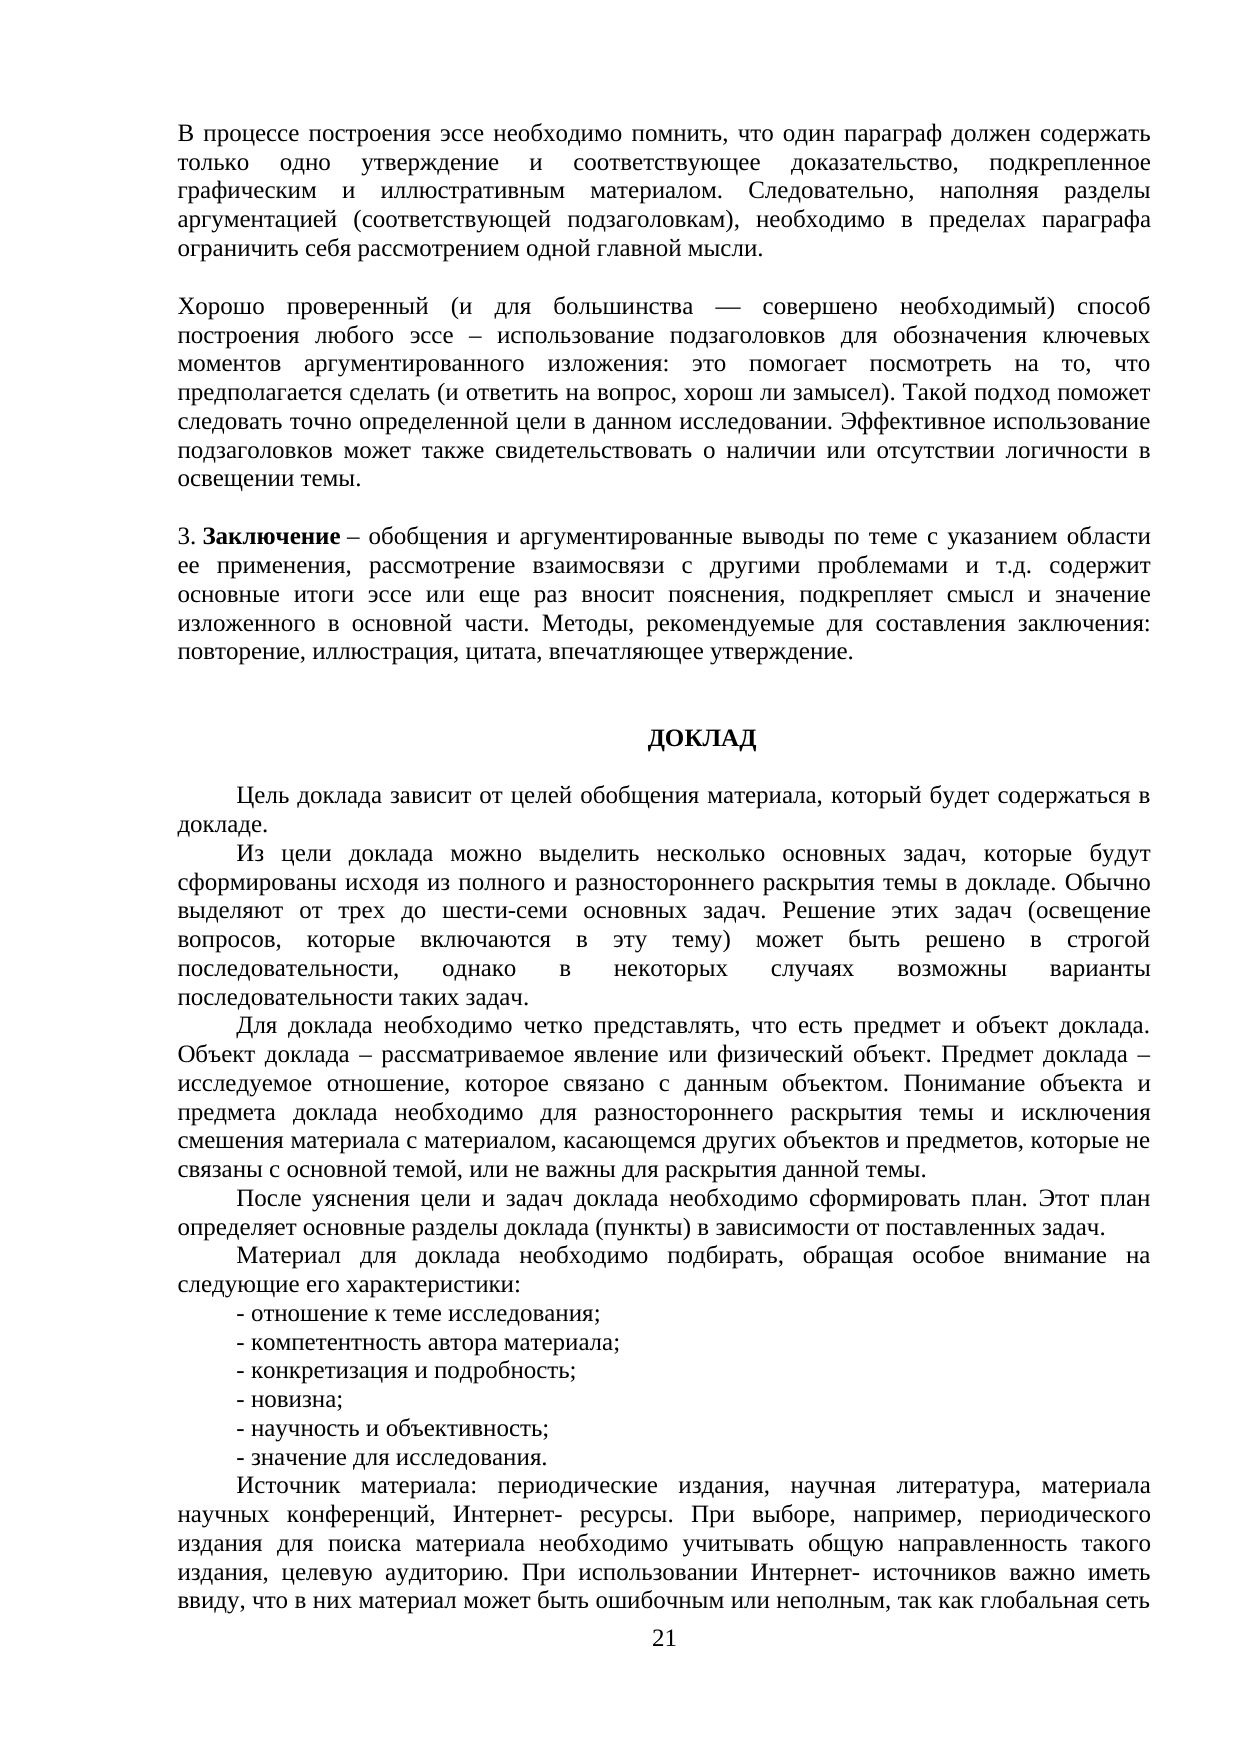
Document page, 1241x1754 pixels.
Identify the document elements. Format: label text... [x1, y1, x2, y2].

text - научность и объективность; [177, 1413, 1152, 1442]
text После уяснения цели и задач доклада необходимо сформировать план. Этот план определяет основные разделы доклада (пункты) в зависимости от поставленных задач. [177, 1183, 1152, 1241]
text ДОКЛАД [177, 723, 1152, 752]
text Хорошо проверенный (и для большинства — совершено необходимый) способ построения любого эссе – использование подзаголовков для обозначения ключевых моментов аргументированного изложения: это помогает посмотреть на то, что предполагается сделать (и ответить на вопрос, хорош ли замысел). Такой подход поможет следовать точно определенной цели в данном исследовании. Эффективное использование подзаголовков может также свидетельствовать о наличии или отсутствии логичности в освещении темы. [177, 291, 1152, 492]
text Для доклада необходимо четко представлять, что есть предмет и объект доклада. Объект доклада – рассматриваемое явление или физический объект. Предмет доклада – исследуемое отношение, которое связано с данным объектом. Понимание объекта и предмета доклада необходимо для разностороннего раскрытия темы и исключения смешения материала с материалом, касающемся других объектов и предметов, которые не связаны с основной темой, или не важны для раскрытия данной темы. [177, 1011, 1152, 1183]
text - значение для исследования. [177, 1442, 1152, 1471]
text 3. Заключение – обобщения и аргументированные выводы по теме с указанием области ее применения, рассмотрение взаимосвязи с другими проблемами и т.д. содержит основные итоги эссе или еще раз вносит пояснения, подкрепляет смысл и значение изложенного в основной части. Методы, рекомендуемые для составления заключения: повторение, иллюстрация, цитата, впечатляющее утверждение. [177, 521, 1152, 665]
text - компетентность автора материала; [177, 1327, 1152, 1356]
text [177, 1471, 1152, 1614]
text - отношение к теме исследования; [177, 1298, 1152, 1327]
text В процессе построения эссе необходимо помнить, что один параграф должен содержать только одно утверждение и соответствующее доказательство, подкрепленное графическим и иллюстративным материалом. Следовательно, наполняя разделы аргументацией (соответствующей подзаголовкам), необходимо в пределах параграфа ограничить себя рассмотрением одной главной мысли. [177, 118, 1152, 262]
text - новизна; [177, 1384, 1152, 1413]
text - конкретизация и подробность; [177, 1356, 1152, 1384]
text Цель доклада зависит от целей обобщения материала, который будет содержаться в докладе. [177, 781, 1152, 838]
text Из цели доклада можно выделить несколько основных задач, которые будут сформированы исходя из полного и разностороннего раскрытия темы в докладе. Обычно выделяют от трех до шести-семи основных задач. Решение этих задач (освещение вопросов, которые включаются в эту тему) может быть решено в строгой последовательности, однако в некоторых случаях возможны варианты последовательности таких задач. [177, 838, 1152, 1011]
text Материал для доклада необходимо подбирать, обращая особое внимание на следующие его характеристики: [177, 1241, 1152, 1298]
